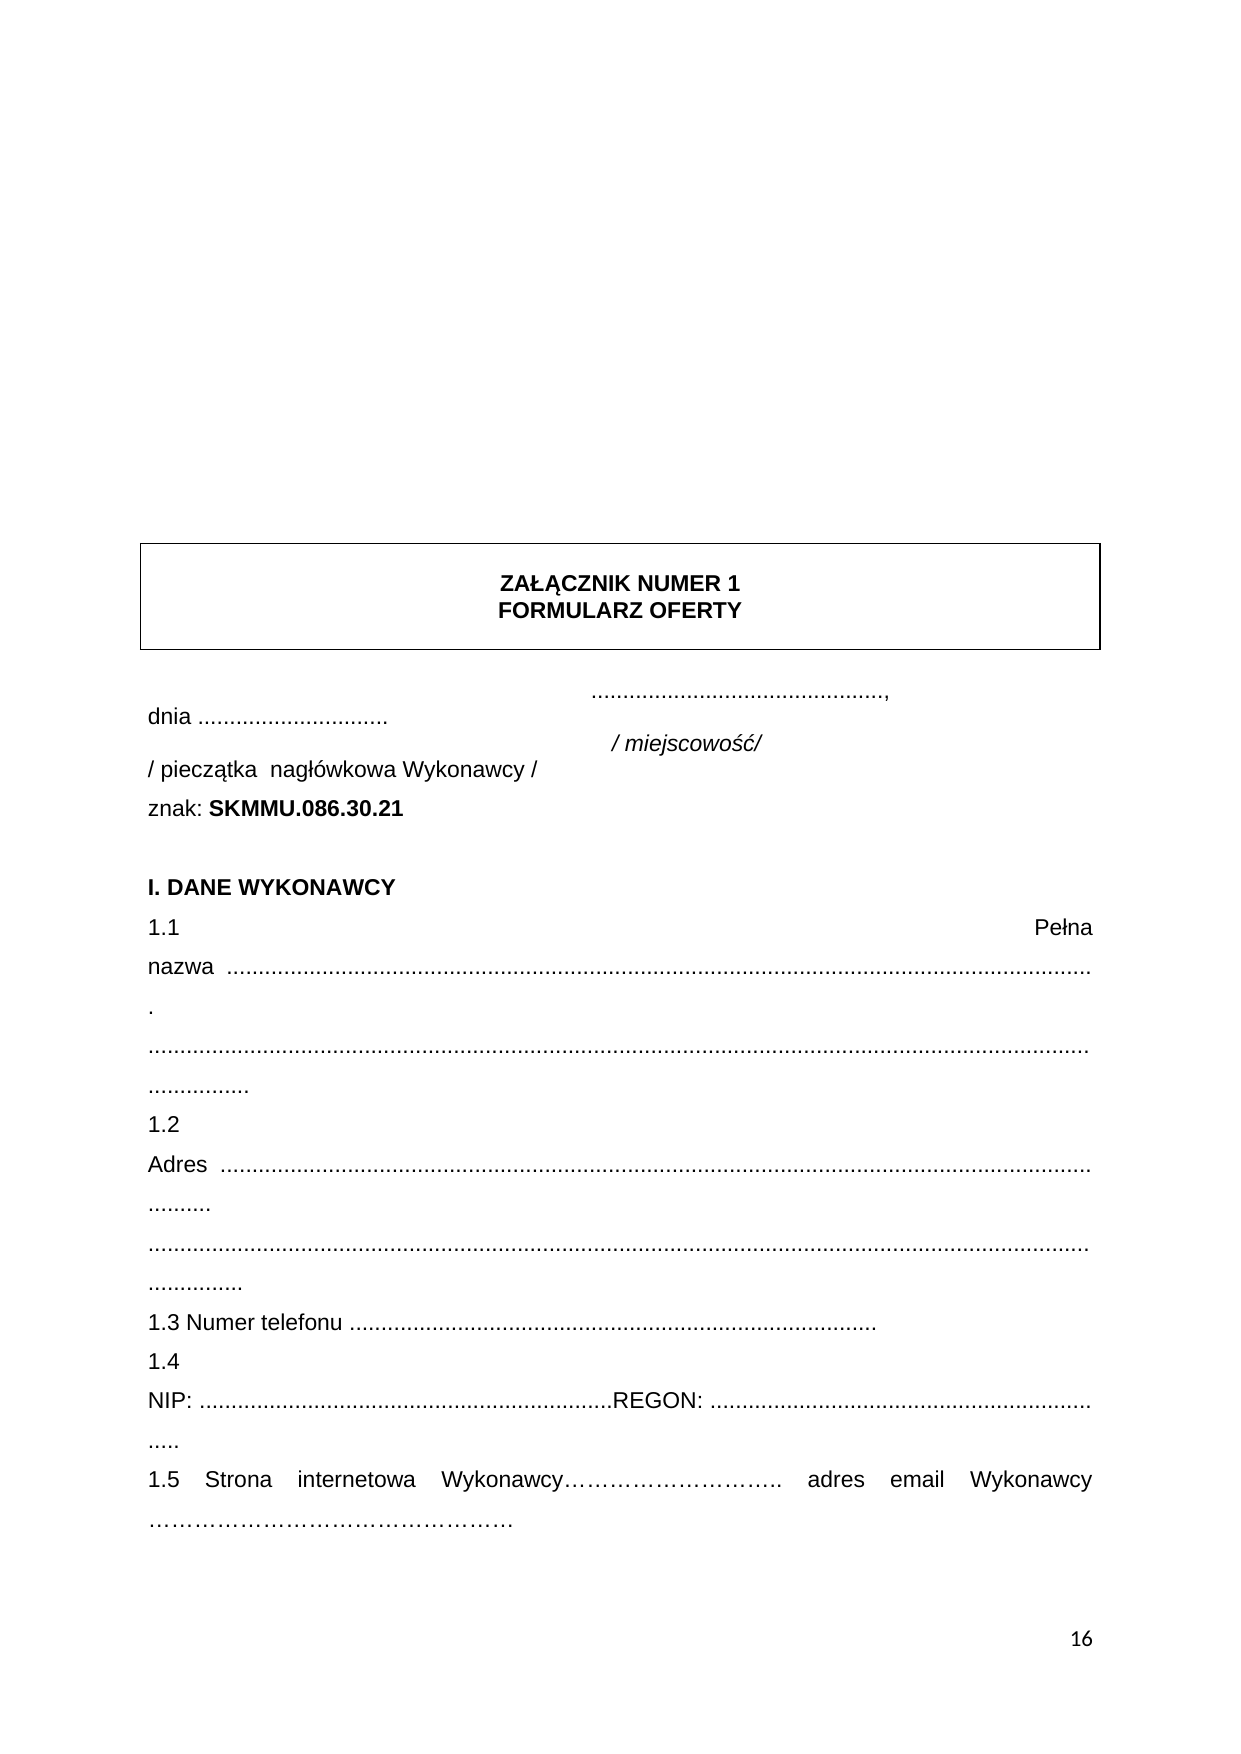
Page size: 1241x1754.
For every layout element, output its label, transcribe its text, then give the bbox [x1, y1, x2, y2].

table_header ZAŁĄCZNIK NUMER 1 FORMULARZ OFERTY [141, 544, 1099, 649]
text 1.2 Adres ................................................................................................................................................... [148, 1111, 1093, 1216]
text / pieczątka nagłówkowa Wykonawcy / [148, 756, 1093, 782]
text / miejscowość/ [148, 729, 1093, 756]
text 1.1 Pełna nazwa ......................................................................................................................................... [148, 914, 1093, 1019]
text .............................................., dnia .............................. [148, 677, 1093, 729]
text 1.5 Strona internetowa Wykonawcy……………………….. adres email Wykonawcy ………………………………………… [148, 1466, 1093, 1532]
text 1.4 NIP: .................................................................REGON: ................................................................. [148, 1348, 1093, 1453]
text I. DANE WYKONAWCY [148, 874, 1093, 901]
text ................................................................................................................................................................... [148, 1229, 1093, 1295]
text .................................................................................................................................................................... [148, 1032, 1093, 1098]
text 1.3 Numer telefonu ................................................................................... [148, 1308, 1093, 1335]
text znak: SKMMU.086.30.21 [148, 795, 1093, 822]
